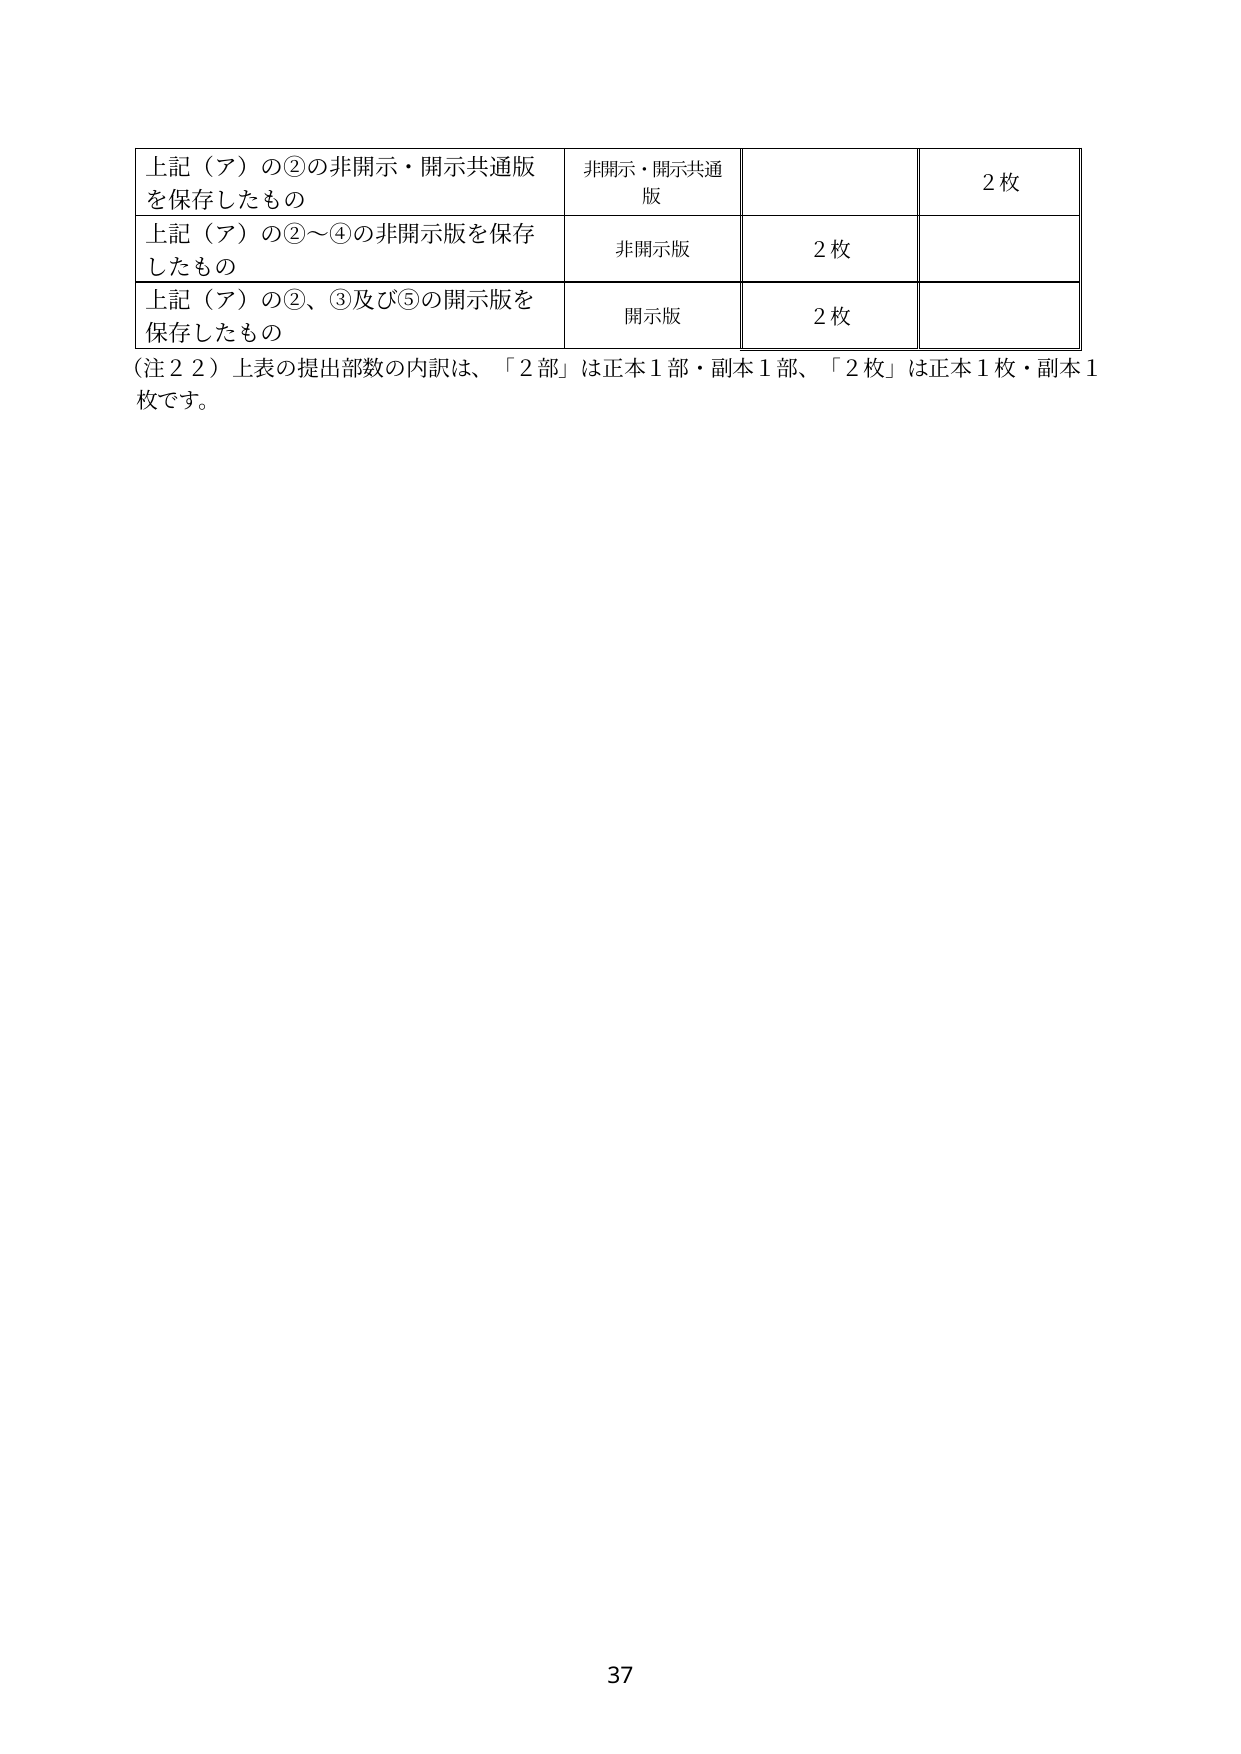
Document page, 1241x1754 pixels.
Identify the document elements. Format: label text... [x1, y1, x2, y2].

table_cell ２枚 [743, 283, 917, 348]
text （注２２）上表の提出部数の内訳は、「２部」は正本１部・副本１部、「２枚」は正本１枚・副本１枚です。 [121, 351, 1104, 414]
table_cell 開示版 [565, 283, 740, 348]
table_cell 非開示・開示共通版 [565, 149, 740, 214]
table_cell 上記（ア）の②、③及び⑤の開示版を保存したもの [136, 283, 564, 348]
table_cell ２枚 [920, 149, 1079, 214]
table_cell 上記（ア）の②の非開示・開示共通版を保存したもの [136, 149, 564, 214]
table_cell 上記（ア）の②～④の非開示版を保存したもの [136, 216, 564, 281]
table_cell [920, 216, 1079, 281]
table_cell 非開示版 [565, 216, 740, 281]
table_cell [920, 283, 1079, 348]
table_cell ２枚 [743, 216, 917, 281]
table_cell [743, 149, 917, 214]
